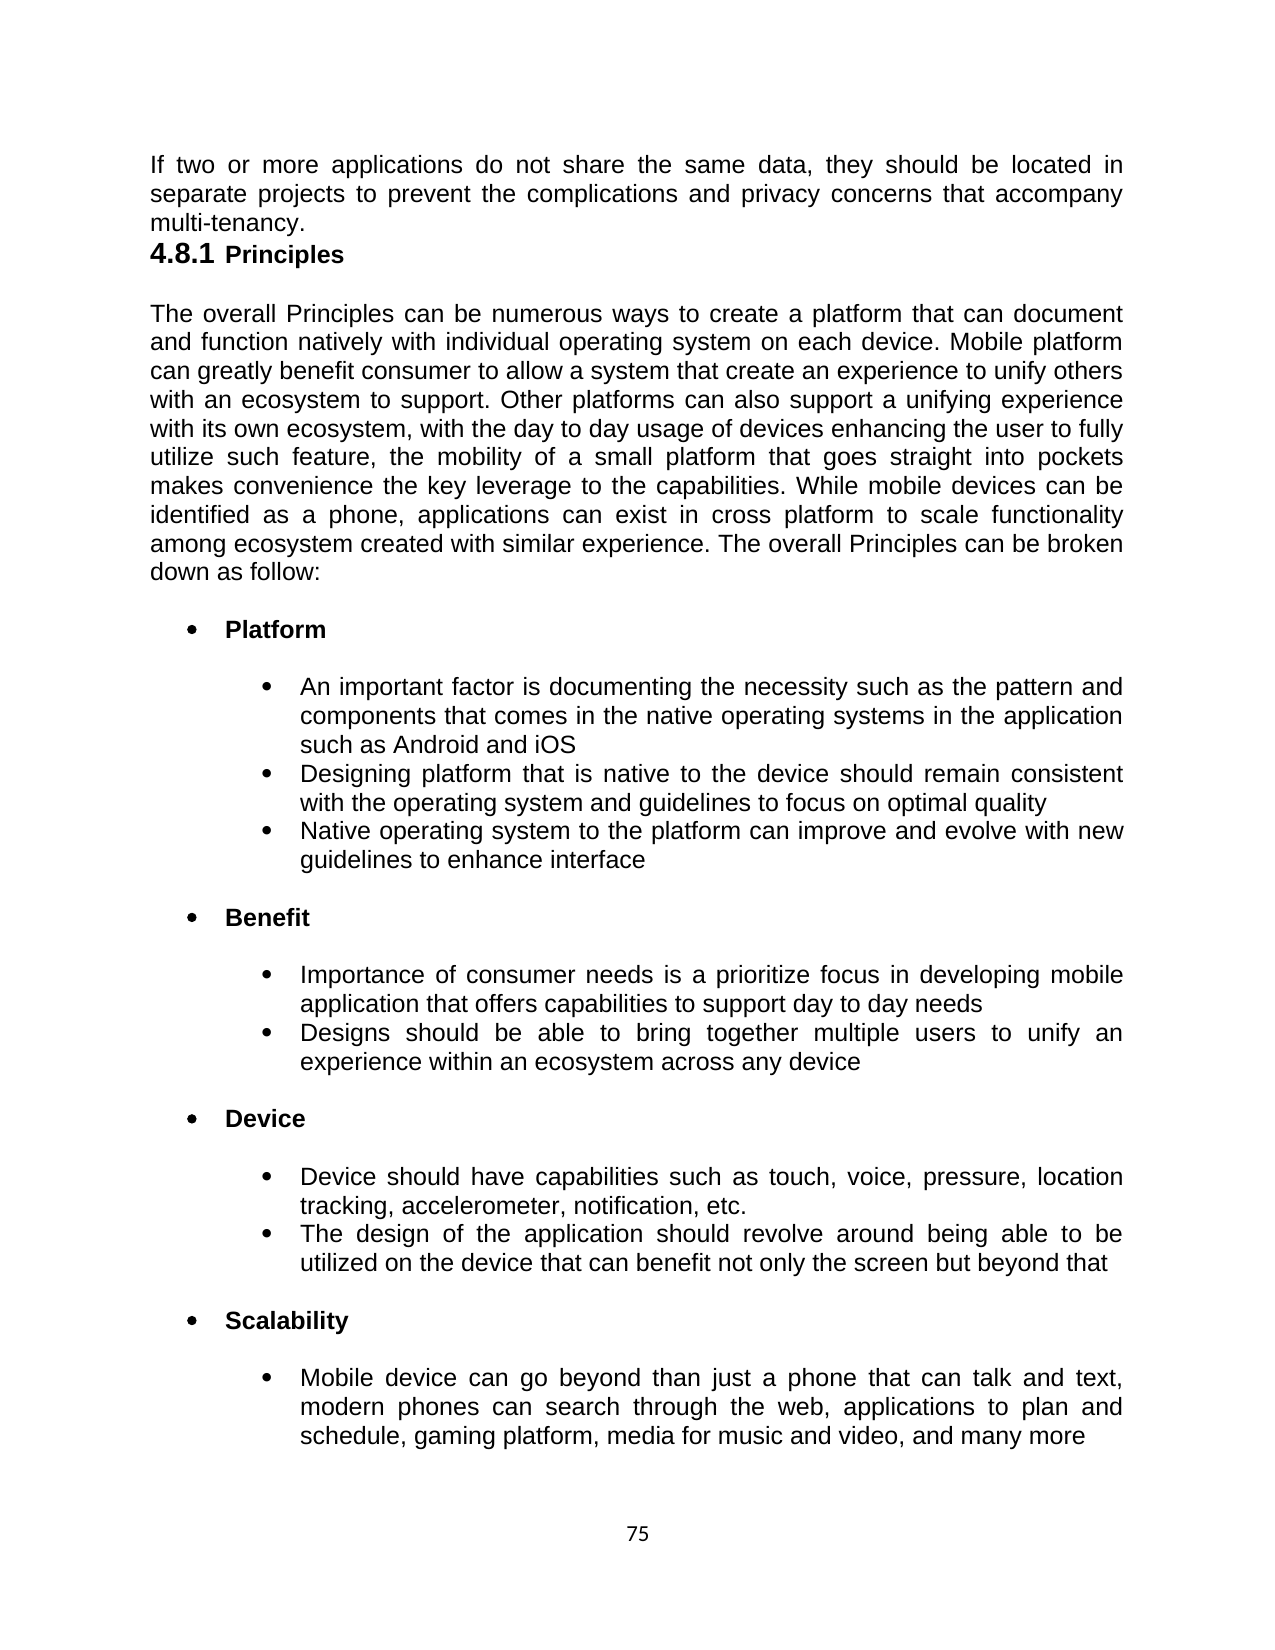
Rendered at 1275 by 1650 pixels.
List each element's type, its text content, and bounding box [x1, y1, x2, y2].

list Importance of consumer needs is a prioritize focus in developing mobile application that offers capabilities to support day to day needs [262, 960, 1125, 1018]
list Mobile device can go beyond than just a phone that can talk and text, modern phones can search through the web, applications to plan and schedule, gaming platform, media for music and video, and many more [262, 1363, 1125, 1450]
list Designs should be able to bring together multiple users to unify an experience within an ecosystem across any device [262, 1018, 1125, 1076]
list Device should have capabilities such as touch, voice, pressure, location tracking, accelerometer, notification, etc. [262, 1162, 1125, 1219]
list Designing platform that is native to the device should remain consistent with the operating system and guidelines to focus on optimal quality [262, 759, 1125, 816]
list The design of the application should revolve around being able to be utilized on the device that can benefit not only the screen but beyond that [262, 1219, 1125, 1277]
text If two or more applications do not share the same data, they should be located in separate projects to prevent the complications and privacy concerns that accompany multi-tenancy. [150, 150, 1125, 236]
list Platform [187, 615, 1125, 644]
text The overall Principles can be numerous ways to create a platform that can document and function natively with individual operating system on each device. Mobile platform can greatly benefit consumer to allow a system that create an experience to unify others with an ecosystem to support. Other platforms can also support a unifying experience with its own ecosystem, with the day to day usage of devices enhancing the user to fully utilize such feature, the mobility of a small platform that goes straight into pockets makes convenience the key leverage to the capabilities. While mobile devices can be identified as a phone, applications can exist in cross platform to scale functionality among ecosystem created with similar experience. The overall Principles can be broken down as follow: [150, 298, 1125, 586]
list Device [187, 1104, 1125, 1133]
list Benefit [187, 903, 1125, 932]
list Principles [150, 236, 1125, 270]
list Scalability [187, 1306, 1125, 1335]
list Native operating system to the platform can improve and evolve with new guidelines to enhance interface [262, 816, 1125, 874]
list An important factor is documenting the necessity such as the pattern and components that comes in the native operating systems in the application such as Android and iOS [262, 672, 1125, 759]
